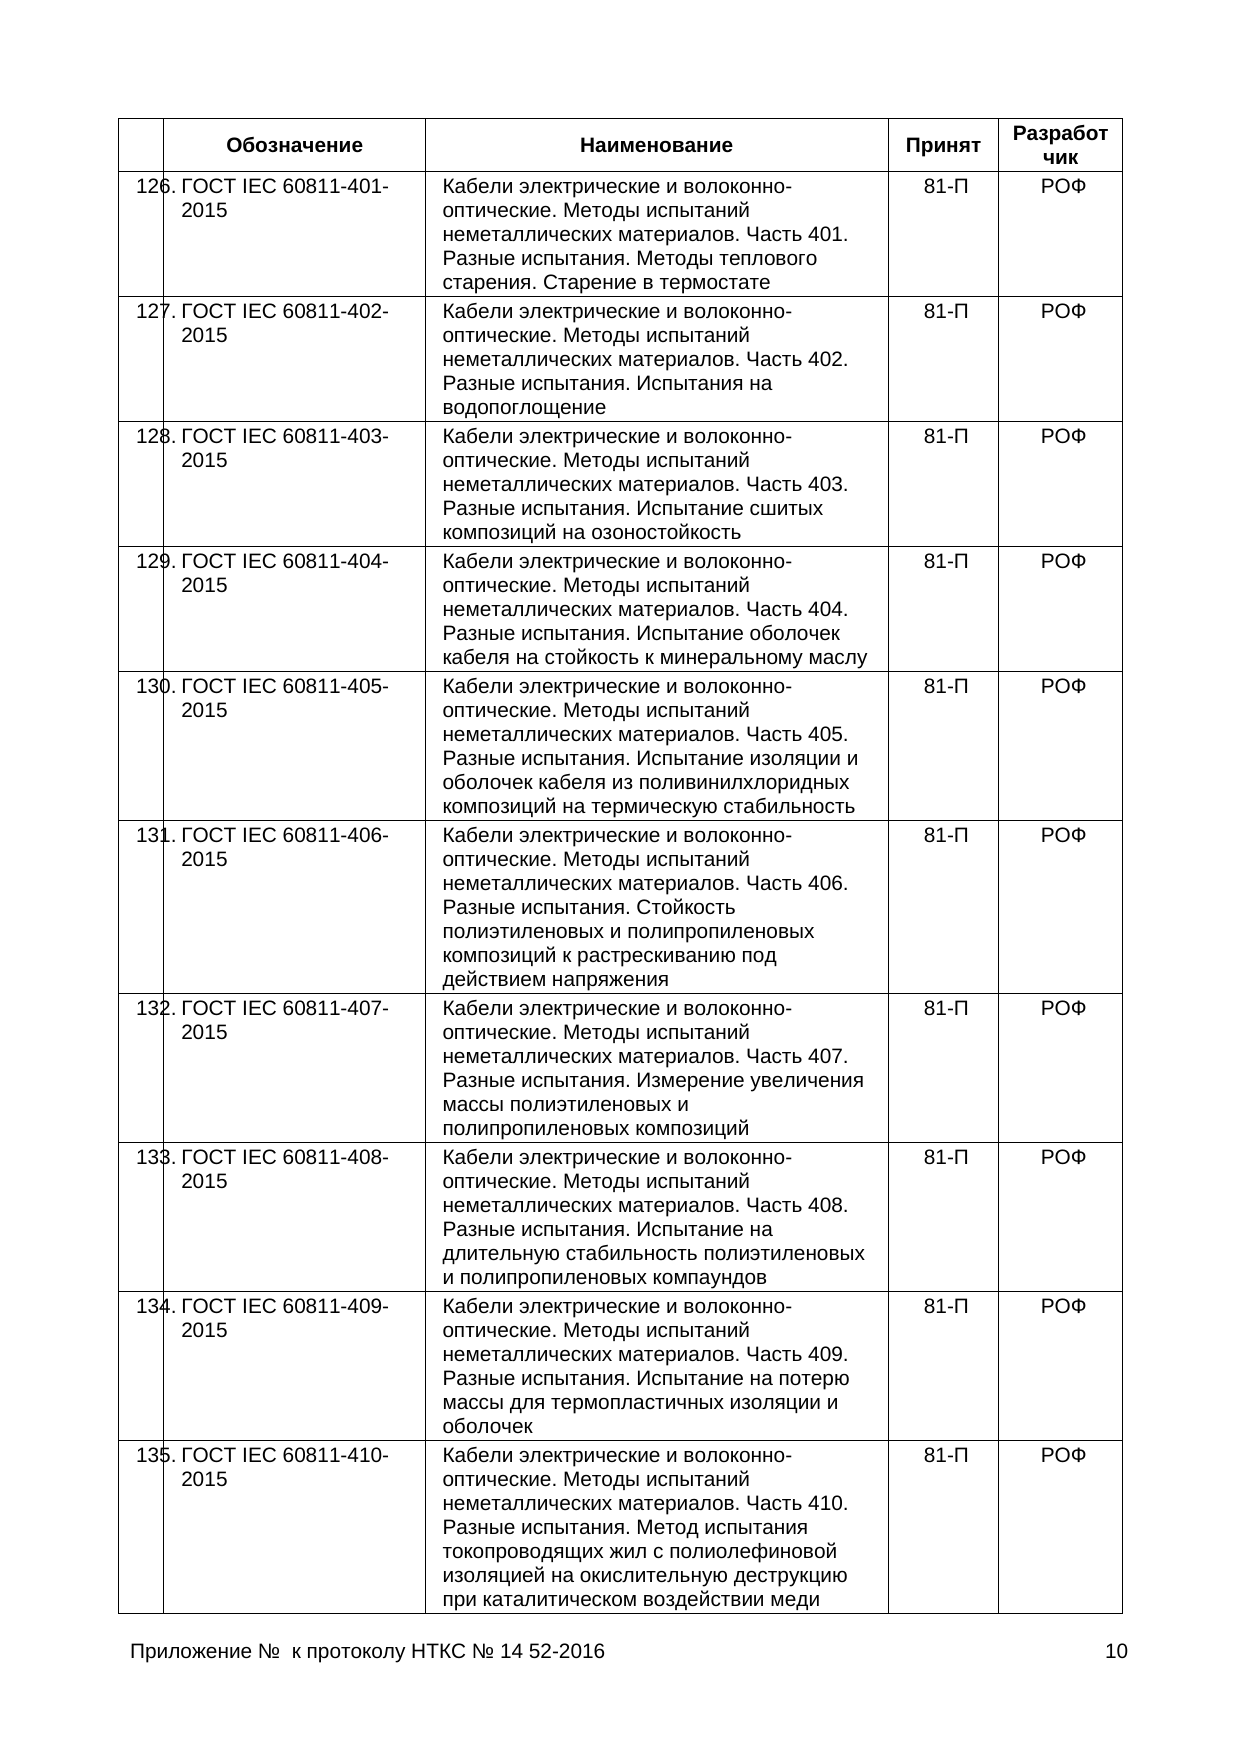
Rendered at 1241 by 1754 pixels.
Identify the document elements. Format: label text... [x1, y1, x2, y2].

table_cell РОФ [999, 994, 1122, 1142]
table_cell ГОСТ IEC 60811-403-2015 [164, 422, 425, 546]
table_cell Кабели электрические и волоконно-оптические. Методы испытаний неметаллических материалов. Часть 409. Разные испытания. Испытание на потерю массы для термопластичных изоляции и оболочек [426, 1292, 888, 1440]
table_cell 81-П [889, 672, 998, 820]
table_cell РОФ [999, 821, 1122, 993]
table_header Принят [889, 119, 998, 171]
table_cell РОФ [999, 1292, 1122, 1440]
table_header [119, 119, 163, 171]
table_cell ГОСТ IEC 60811-402-2015 [164, 297, 425, 421]
table_cell [119, 1441, 163, 1613]
table_cell РОФ [999, 297, 1122, 421]
table_cell [119, 547, 163, 671]
table_cell ГОСТ IEC 60811-405-2015 [164, 672, 425, 820]
table_cell ГОСТ IEC 60811-407-2015 [164, 994, 425, 1142]
table_cell 81-П [889, 1441, 998, 1613]
table_cell ГОСТ IEC 60811-409-2015 [164, 1292, 425, 1440]
table_cell РОФ [999, 547, 1122, 671]
table_header Разработчик [999, 119, 1122, 171]
table_cell 81-П [889, 1143, 998, 1291]
table_cell РОФ [999, 1143, 1122, 1291]
table_cell [119, 1292, 163, 1440]
table_cell Кабели электрические и волоконно-оптические. Методы испытаний неметаллических материалов. Часть 405. Разные испытания. Испытание изоляции и оболочек кабеля из поливинилхлоридных композиций на термическую стабильность [426, 672, 888, 820]
table_cell [119, 172, 163, 296]
table_cell [119, 1143, 163, 1291]
table_cell Кабели электрические и волоконно-оптические. Методы испытаний неметаллических материалов. Часть 404. Разные испытания. Испытание оболочек кабеля на стойкость к минеральному маслу [426, 547, 888, 671]
table_cell ГОСТ IEC 60811-406-2015 [164, 821, 425, 993]
table_cell Кабели электрические и волоконно-оптические. Методы испытаний неметаллических материалов. Часть 403. Разные испытания. Испытание сшитых композиций на озоностойкость [426, 422, 888, 546]
table_cell Кабели электрические и волоконно-оптические. Методы испытаний неметаллических материалов. Часть 407. Разные испытания. Измерение увеличения массы полиэтиленовых и полипропиленовых композиций [426, 994, 888, 1142]
table_cell ГОСТ IEC 60811-401-2015 [164, 172, 425, 296]
table_cell РОФ [999, 672, 1122, 820]
table_cell 81-П [889, 172, 998, 296]
table_cell Кабели электрические и волоконно-оптические. Методы испытаний неметаллических материалов. Часть 408. Разные испытания. Испытание на длительную стабильность полиэтиленовых и полипропиленовых компаундов [426, 1143, 888, 1291]
table_cell [119, 994, 163, 1142]
table_header Обозначение [164, 119, 425, 171]
table_cell Кабели электрические и волоконно-оптические. Методы испытаний неметаллических материалов. Часть 401. Разные испытания. Методы теплового старения. Старение в термостате [426, 172, 888, 296]
table_cell РОФ [999, 422, 1122, 546]
table_cell 81-П [889, 547, 998, 671]
table_cell 81-П [889, 821, 998, 993]
table_cell 81-П [889, 1292, 998, 1440]
table_cell ГОСТ IEC 60811-410-2015 [164, 1441, 425, 1613]
table_cell [119, 821, 163, 993]
table_cell РОФ [999, 1441, 1122, 1613]
table_cell Кабели электрические и волоконно-оптические. Методы испытаний неметаллических материалов. Часть 402. Разные испытания. Испытания на водопоглощение [426, 297, 888, 421]
table_cell РОФ [999, 172, 1122, 296]
table_cell [119, 672, 163, 820]
table_cell [119, 297, 163, 421]
table_cell [119, 422, 163, 546]
table_cell Кабели электрические и волоконно-оптические. Методы испытаний неметаллических материалов. Часть 410. Разные испытания. Метод испытания токопроводящих жил с полиолефиновой изоляцией на окислительную деструкцию при каталитическом воздействии меди [426, 1441, 888, 1613]
table_cell 81-П [889, 994, 998, 1142]
table_cell 81-П [889, 297, 998, 421]
table_cell ГОСТ IEC 60811-408-2015 [164, 1143, 425, 1291]
table_header Наименование [426, 119, 888, 171]
table_cell 81-П [889, 422, 998, 546]
table_cell ГОСТ IEC 60811-404-2015 [164, 547, 425, 671]
table_cell Кабели электрические и волоконно-оптические. Методы испытаний неметаллических материалов. Часть 406. Разные испытания. Стойкость полиэтиленовых и полипропиленовых композиций к растрескиванию под действием напряжения [426, 821, 888, 993]
